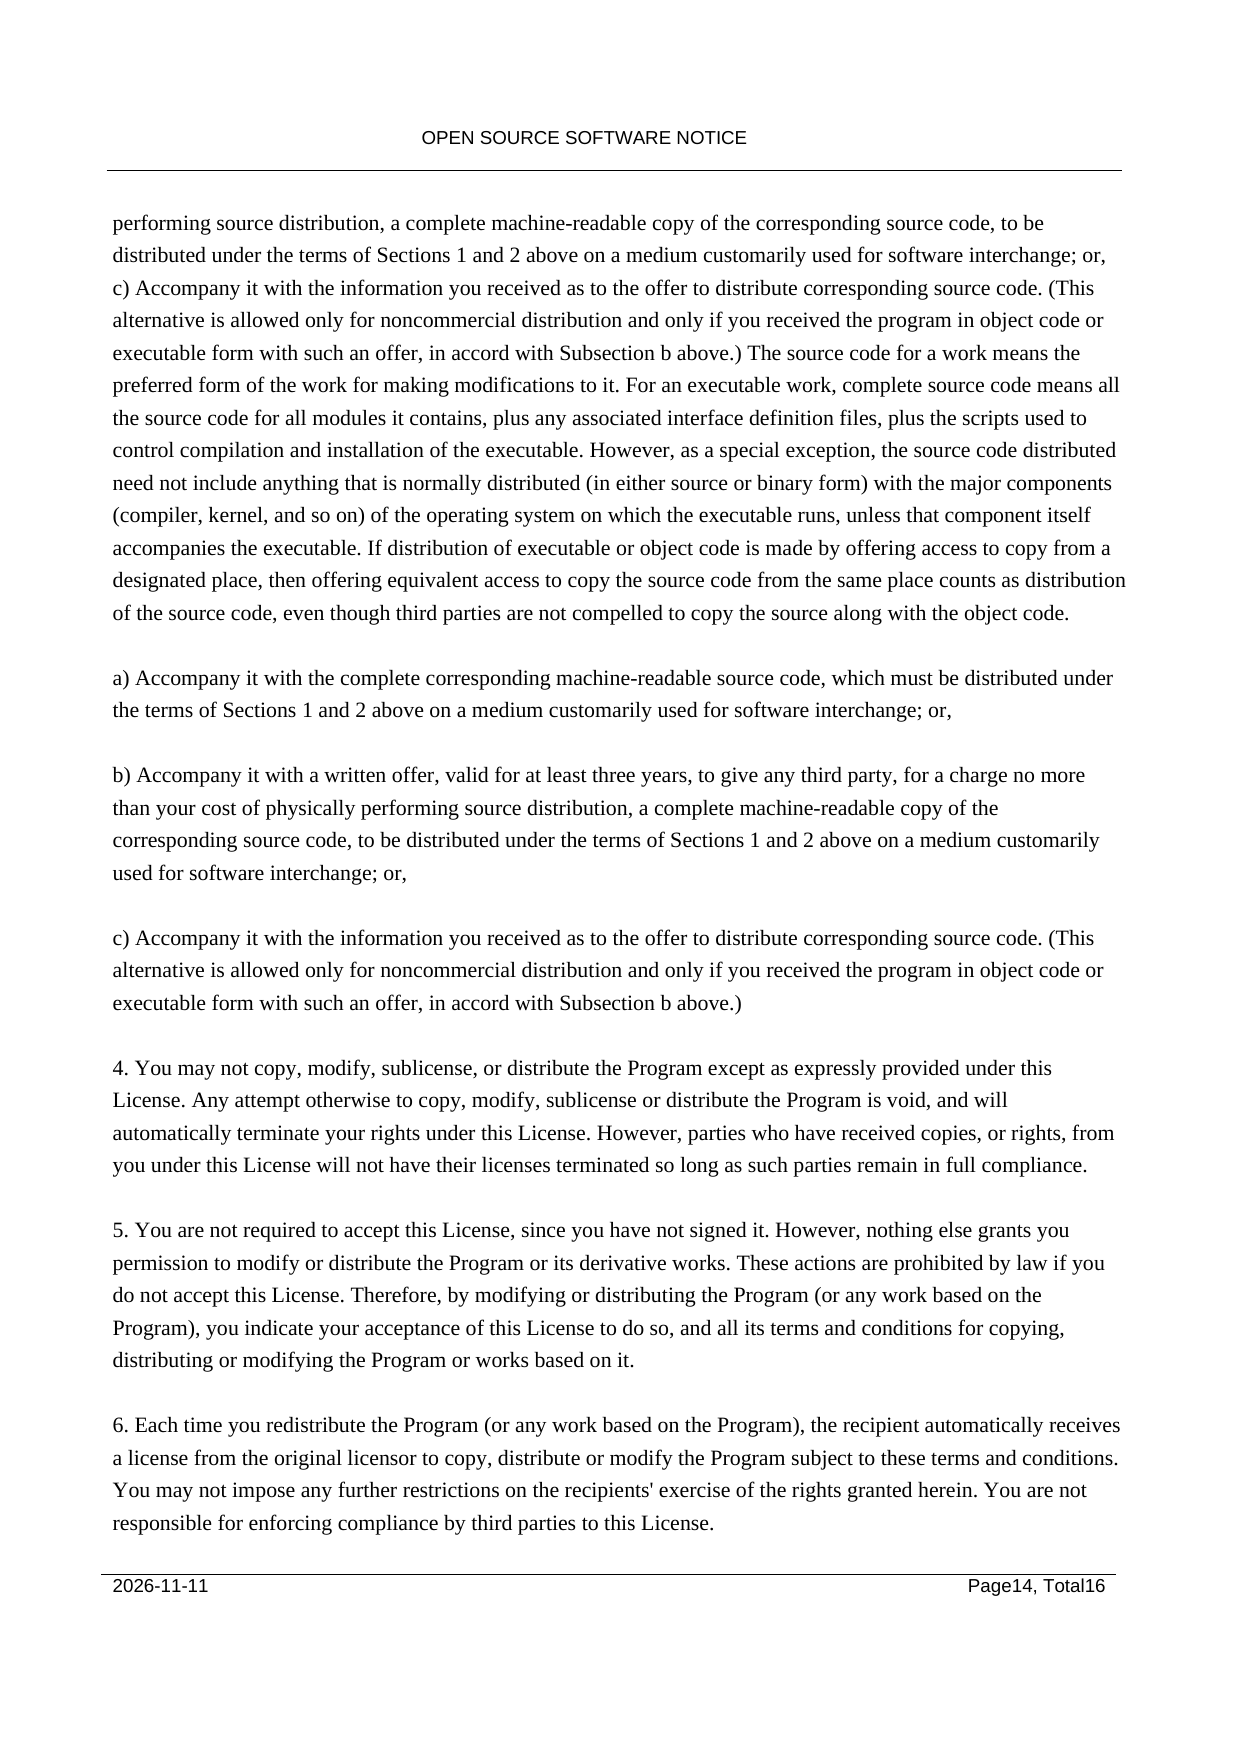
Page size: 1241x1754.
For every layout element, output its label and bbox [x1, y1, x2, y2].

text [112, 206, 1128, 1539]
